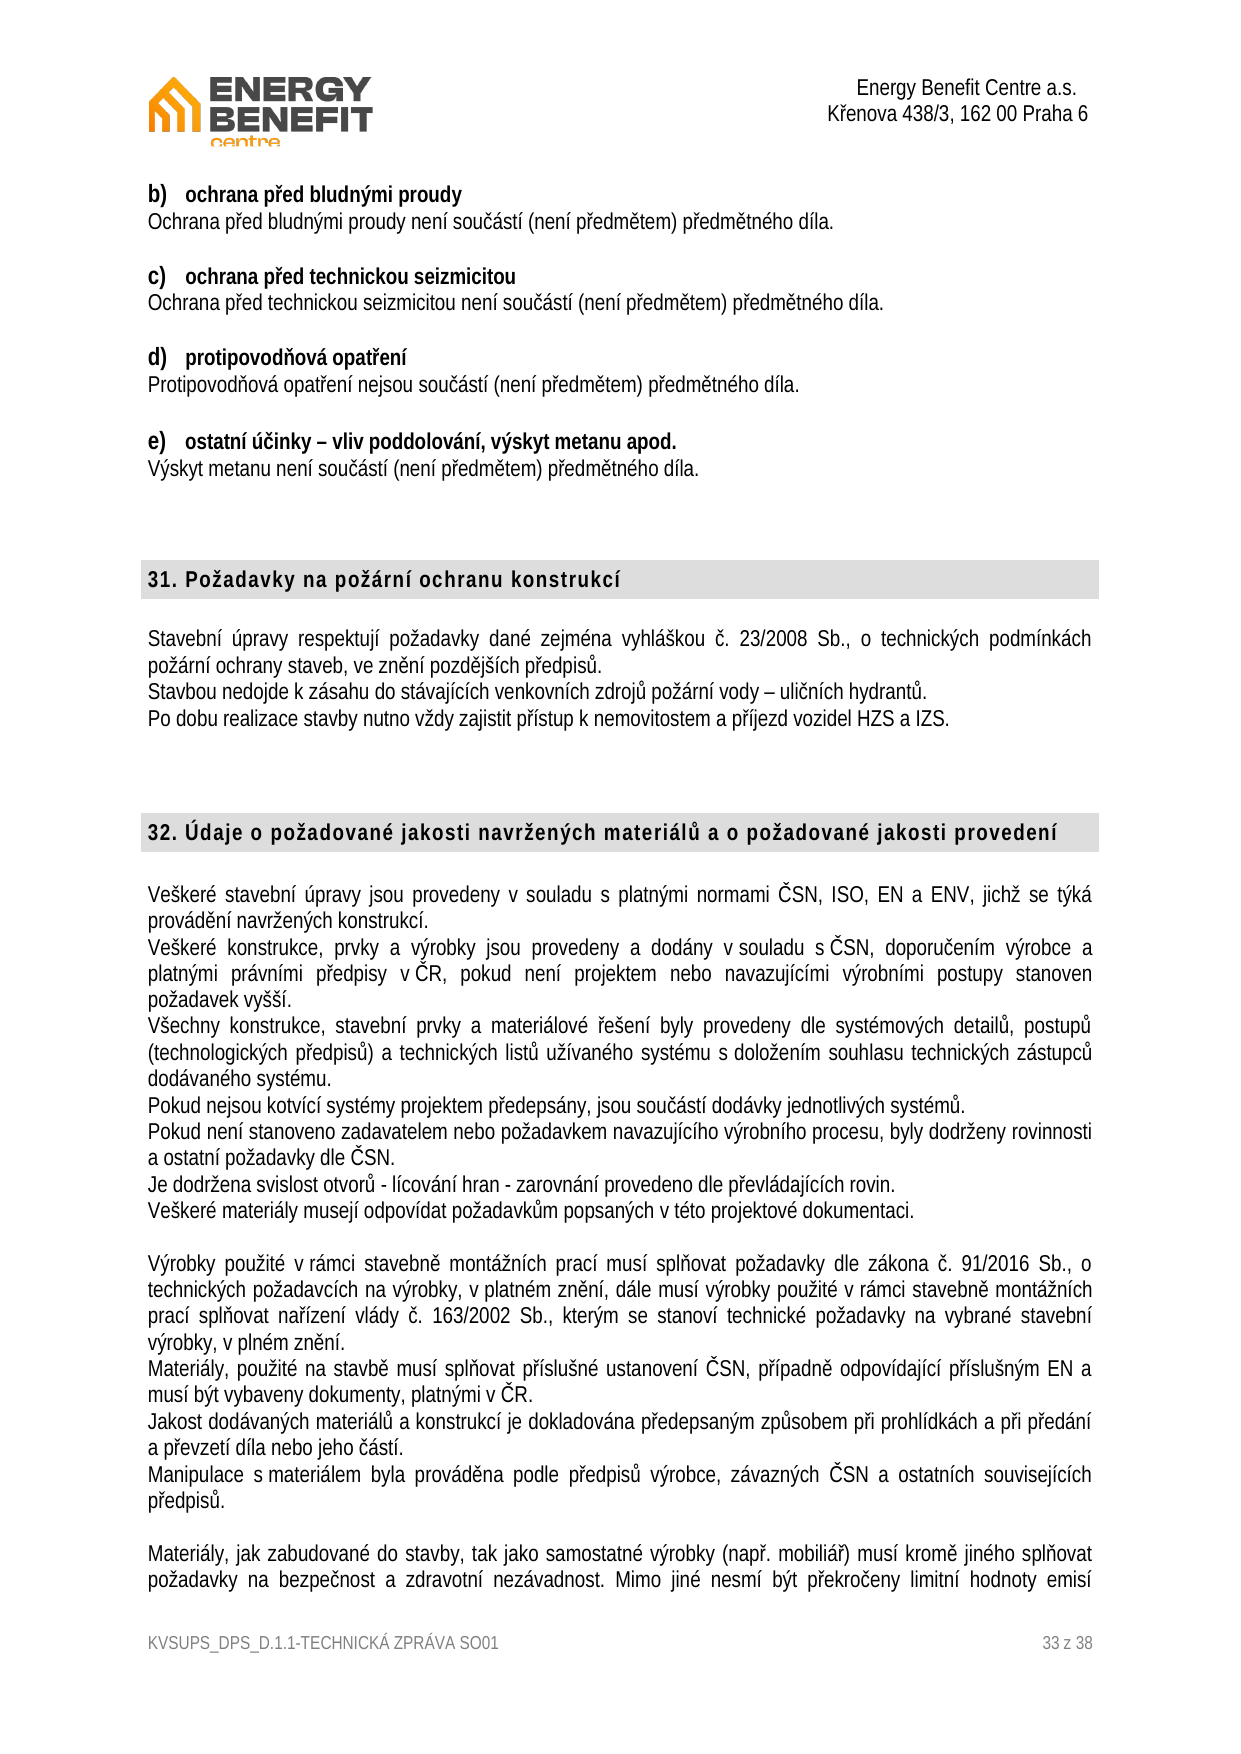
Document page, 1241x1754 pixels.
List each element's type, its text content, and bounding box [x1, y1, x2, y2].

list ostatní účinky – vliv poddolování, výskyt metanu apod. [148, 426, 1092, 455]
text Materiály, použité na stavbě musí splňovat příslušné ustanovení ČSN, případně odpovídající příslušným EN a musí být vybaveny dokumenty, platnými v ČR. [148, 1355, 1092, 1408]
text Jakost dodávaných materiálů a konstrukcí je dokladována předepsaným způsobem při prohlídkách a při předání a převzetí díla nebo jeho částí. [148, 1408, 1092, 1461]
subtitle Požadavky na požární ochranu konstrukcí [148, 566, 1092, 593]
text Stavbou nedojde k zásahu do stávajících venkovních zdrojů požární vody – uličních hydrantů. [148, 678, 1092, 704]
subtitle Údaje o požadované jakosti navržených materiálů a o požadované jakosti provedení [148, 819, 1092, 845]
text Ochrana před bludnými proudy není součástí (není předmětem) předmětného díla. [148, 208, 1092, 234]
picture [147, 77, 373, 146]
text Pokud není stanoveno zadavatelem nebo požadavkem navazujícího výrobního procesu, byly dodrženy rovinnosti a ostatní požadavky dle ČSN. [148, 1118, 1092, 1171]
text Veškeré materiály musejí odpovídat požadavkům popsaných v této projektové dokumentaci. [148, 1197, 1092, 1223]
text Výrobky použité v rámci stavebně montážních prací musí splňovat požadavky dle zákona č. 91/2016 Sb., o technických požadavcích na výrobky, v platném znění, dále musí výrobky použité v rámci stavebně montážních prací splňovat nařízení vlády č. 163/2002 Sb., kterým se stanoví technické požadavky na vybrané stavební výrobky, v plném znění. [148, 1250, 1092, 1355]
list protipovodňová opatření [148, 342, 1092, 371]
text Veškeré stavební úpravy jsou provedeny v souladu s platnými normami ČSN, ISO, EN a ENV, jichž se týká provádění navržených konstrukcí. [148, 881, 1092, 933]
text Manipulace s materiálem byla prováděna podle předpisů výrobce, závazných ČSN a ostatních souvisejících předpisů. [148, 1461, 1092, 1513]
text Ochrana před technickou seizmicitou není součástí (není předmětem) předmětného díla. [148, 289, 1092, 316]
text Po dobu realizace stavby nutno vždy zajistit přístup k nemovitostem a příjezd vozidel HZS a IZS. [148, 704, 1092, 731]
text Pokud nejsou kotvící systémy projektem předepsány, jsou součástí dodávky jednotlivých systémů. [148, 1092, 1092, 1118]
text Veškeré konstrukce, prvky a výrobky jsou provedeny a dodány v souladu s ČSN, doporučením výrobce a platnými právními předpisy v ČR, pokud není projektem nebo navazujícími výrobními postupy stanoven požadavek vyšší. [148, 933, 1092, 1012]
text Je dodržena svislost otvorů - lícování hran - zarovnání provedeno dle převládajících rovin. [148, 1171, 1092, 1197]
text Výskyt metanu není součástí (není předmětem) předmětného díla. [148, 455, 1092, 481]
list ochrana před technickou seizmicitou [148, 261, 1092, 289]
text Stavební úpravy respektují požadavky dané zejména vyhláškou č. 23/2008 Sb., o technických podmínkách požární ochrany staveb, ve znění pozdějších předpisů. [148, 625, 1092, 678]
text Protipovodňová opatření nejsou součástí (není předmětem) předmětného díla. [148, 371, 1092, 397]
list ochrana před bludnými proudy [148, 179, 1092, 208]
text Všechny konstrukce, stavební prvky a materiálové řešení byly provedeny dle systémových detailů, postupů (technologických předpisů) a technických listů užívaného systému s doložením souhlasu technických zástupců dodávaného systému. [148, 1012, 1092, 1092]
